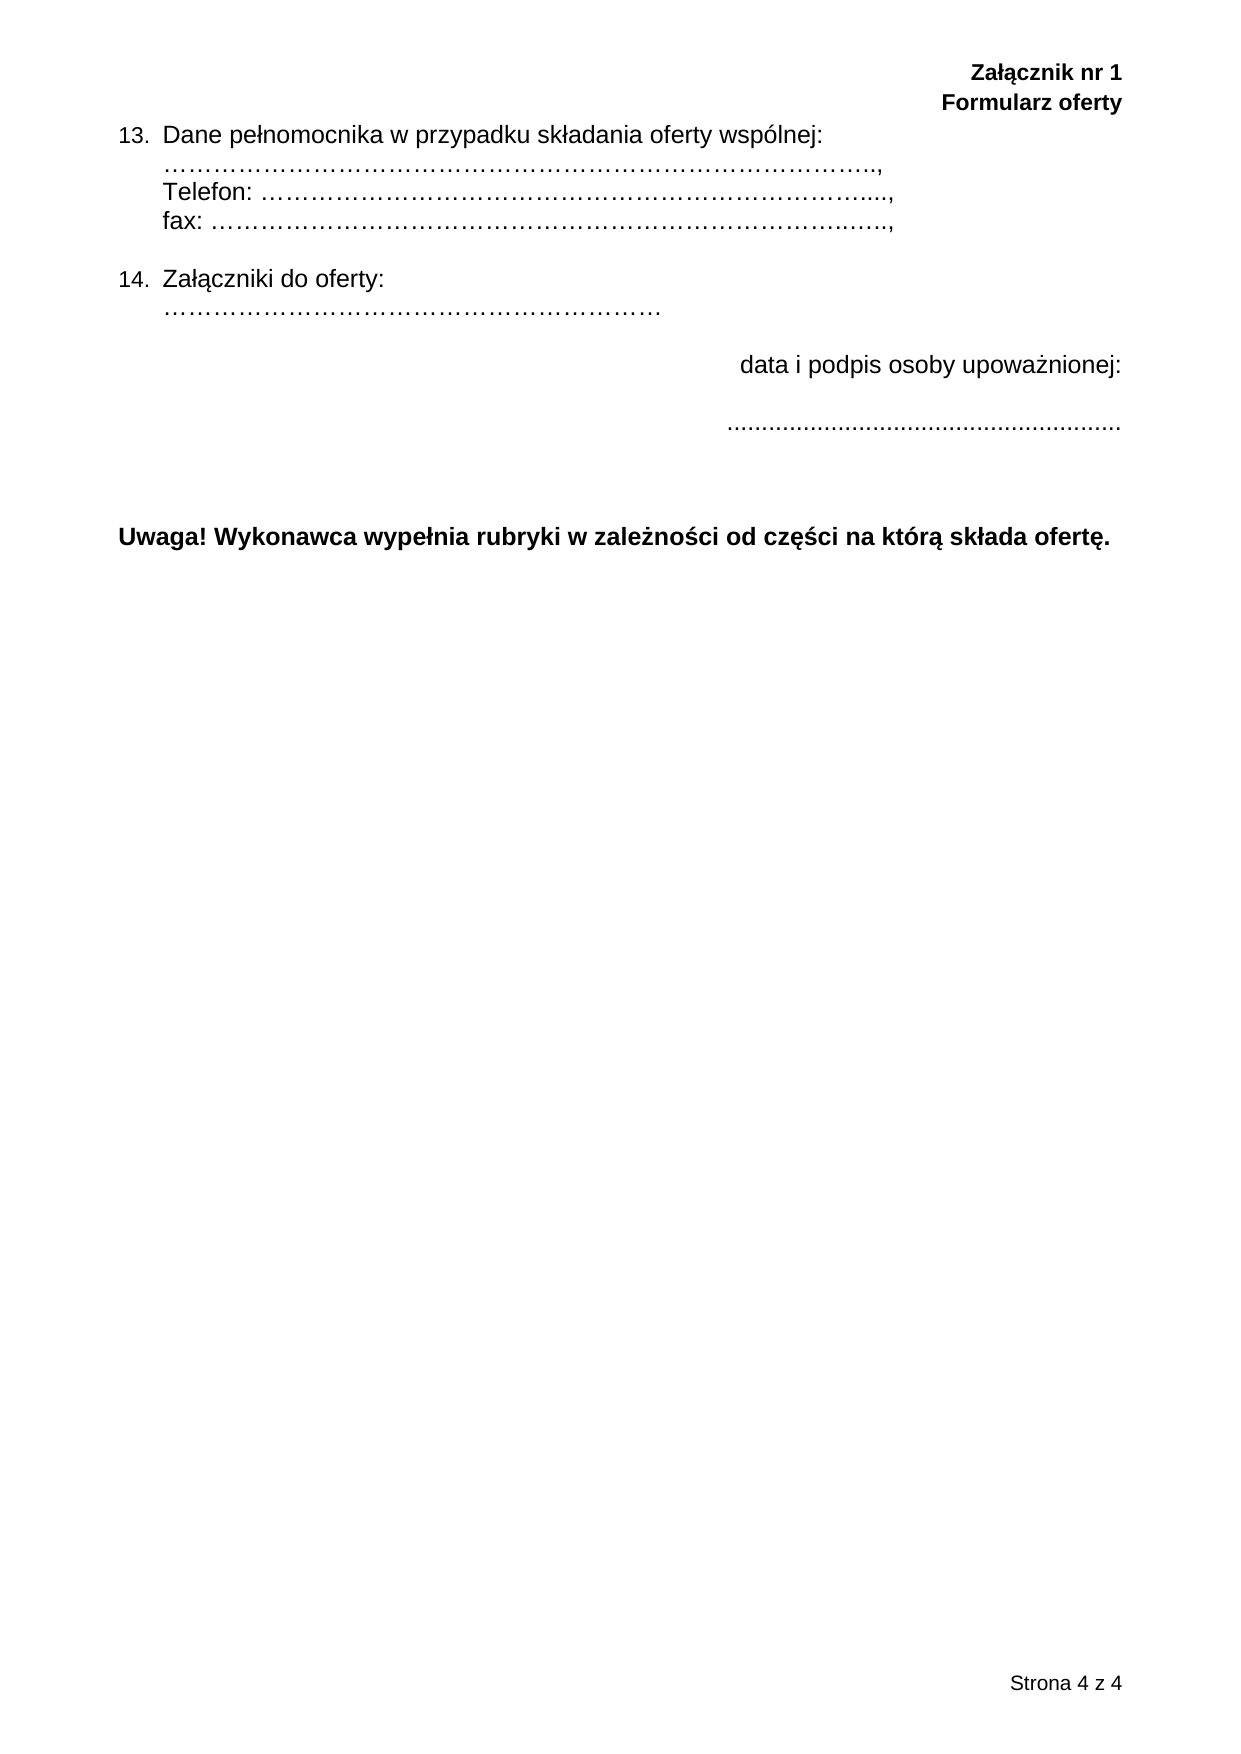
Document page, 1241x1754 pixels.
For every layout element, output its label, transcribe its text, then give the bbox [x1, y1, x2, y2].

text Telefon: ………………………………………………………………...., [162, 177, 1122, 206]
text …………………………………………………… [162, 292, 1122, 321]
text ......................................................... [118, 407, 1122, 436]
list Załączniki do oferty: [118, 264, 1122, 292]
text data i podpis osoby upoważnionej: [118, 350, 1122, 379]
text fax: …………………………………………………………………..….., [162, 206, 1122, 235]
text Uwaga! Wykonawca wypełnia rubryki w zależności od części na którą składa ofertę. [118, 522, 1122, 551]
list Dane pełnomocnika w przypadku składania oferty wspólnej: [118, 120, 1122, 149]
text ………………………………………………………………………….., [162, 149, 1122, 177]
